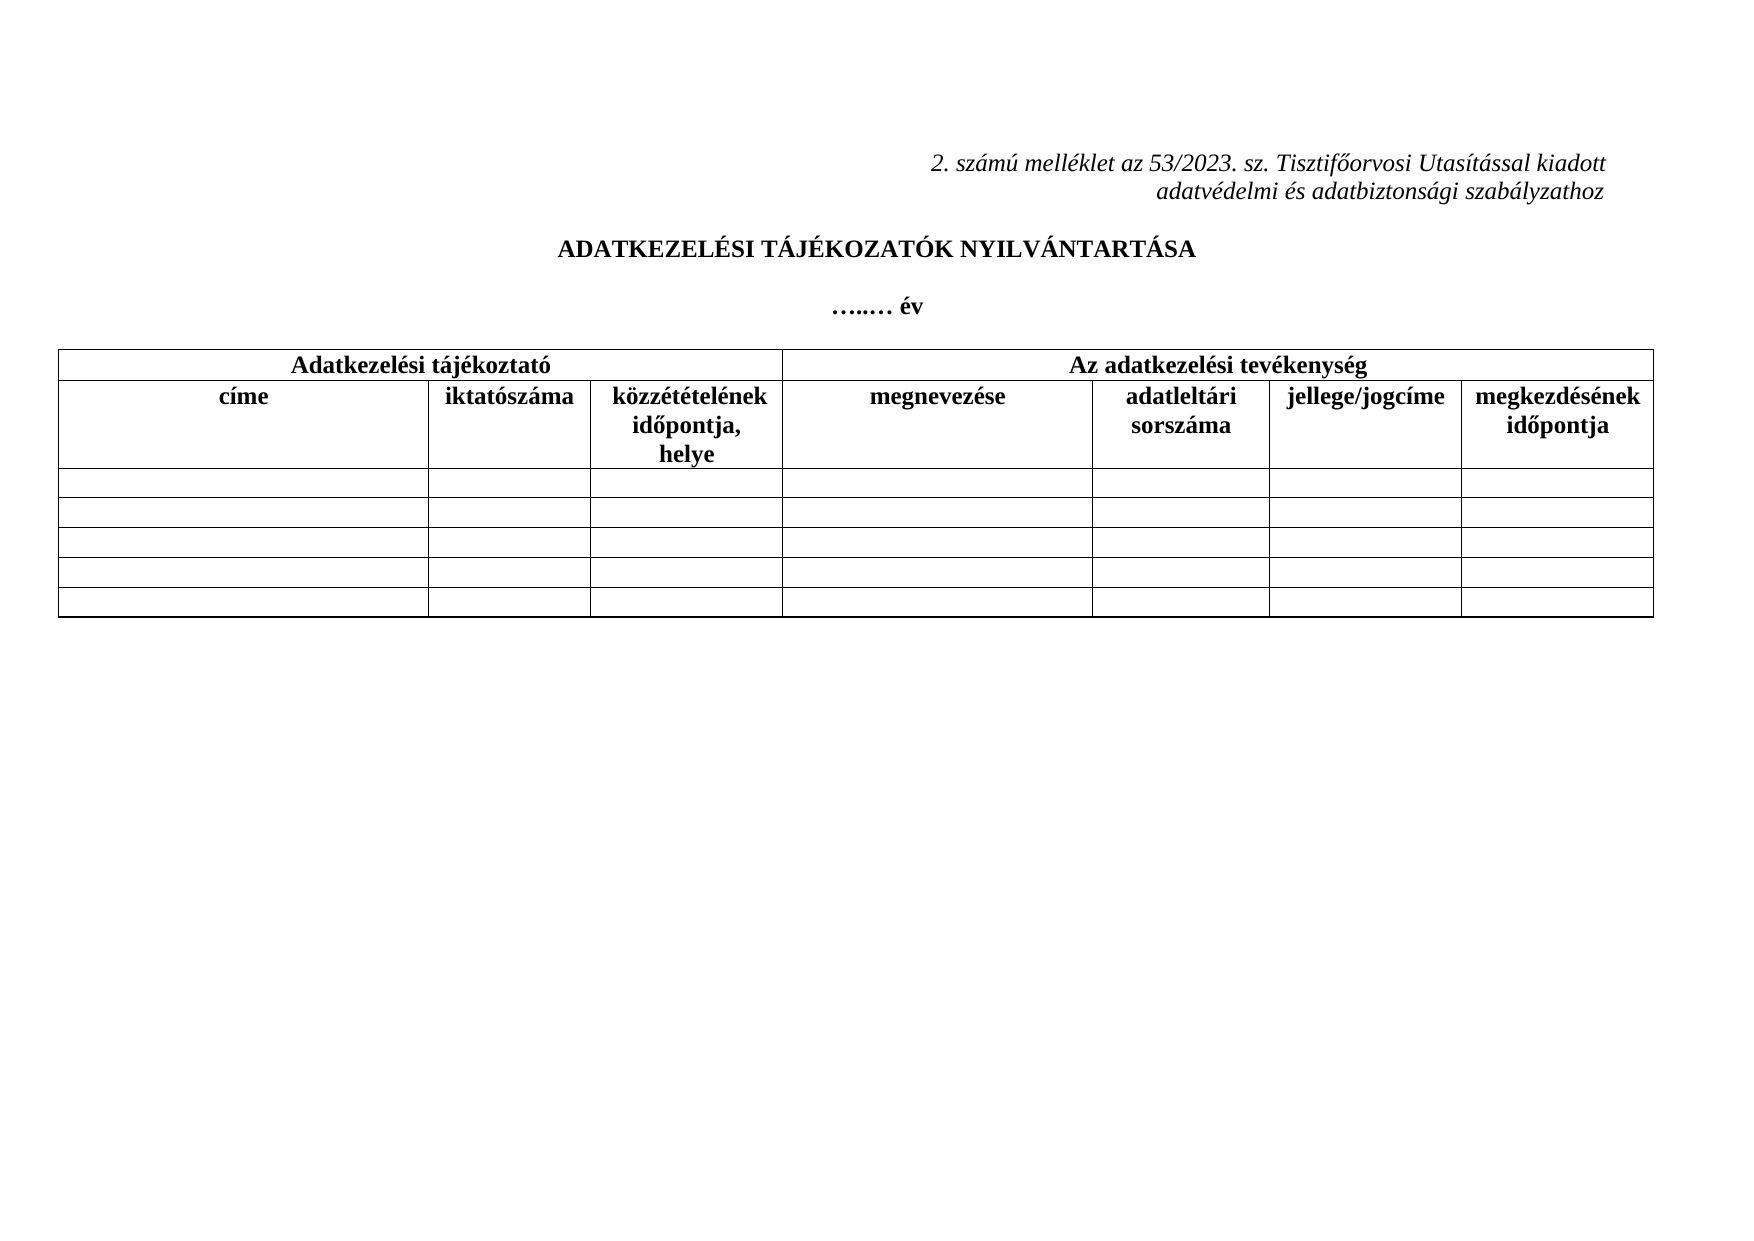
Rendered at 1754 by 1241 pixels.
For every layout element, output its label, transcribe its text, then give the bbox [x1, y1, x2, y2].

table_cell [429, 528, 590, 557]
table_cell [591, 469, 782, 497]
table_cell megnevezése [783, 381, 1092, 467]
table_cell [1270, 588, 1461, 616]
table_cell [1462, 558, 1653, 587]
table_cell [1462, 498, 1653, 527]
table_cell iktatószáma [429, 381, 590, 467]
table_cell [59, 469, 428, 497]
table_cell adatleltári sorszáma [1093, 381, 1269, 467]
table_cell [429, 558, 590, 587]
table_cell [783, 528, 1092, 557]
table_cell [1462, 528, 1653, 557]
table_cell [783, 588, 1092, 616]
table_cell [1093, 558, 1269, 587]
table_cell [783, 558, 1092, 587]
table_cell [591, 498, 782, 527]
table_cell [1270, 558, 1461, 587]
table_cell [591, 528, 782, 557]
table_cell megkezdésének időpontja [1462, 381, 1653, 467]
table_cell [1093, 528, 1269, 557]
table_cell [429, 498, 590, 527]
table_cell [59, 558, 428, 587]
table_header Az adatkezelési tevékenység [783, 350, 1653, 380]
table_cell [59, 498, 428, 527]
table_cell közzétételének időpontja, helye [591, 381, 782, 467]
text ADATKEZELÉSI TÁJÉKOZATÓK NYILVÁNTARTÁSA [148, 234, 1606, 263]
table_cell [1093, 498, 1269, 527]
table_cell [783, 469, 1092, 497]
table_cell [783, 498, 1092, 527]
table_cell [591, 588, 782, 616]
table_cell [1093, 588, 1269, 616]
table_cell [59, 588, 428, 616]
table_cell [591, 558, 782, 587]
table_cell [1093, 469, 1269, 497]
table_cell [59, 528, 428, 557]
text …..… év [148, 291, 1606, 320]
table_header Adatkezelési tájékoztató [59, 350, 782, 380]
table_cell [1462, 469, 1653, 497]
table_cell [429, 469, 590, 497]
text 2. számú melléklet az 53/2023. sz. Tisztifőorvosi Utasítással kiadott [148, 148, 1606, 176]
table_cell [1462, 588, 1653, 616]
table_cell [429, 588, 590, 616]
table_cell címe [59, 381, 428, 467]
table_cell jellege/jogcíme [1270, 381, 1461, 467]
table_cell [1270, 469, 1461, 497]
table_cell [1270, 528, 1461, 557]
text adatvédelmi és adatbiztonsági szabályzathoz [148, 176, 1606, 205]
table_cell [1270, 498, 1461, 527]
